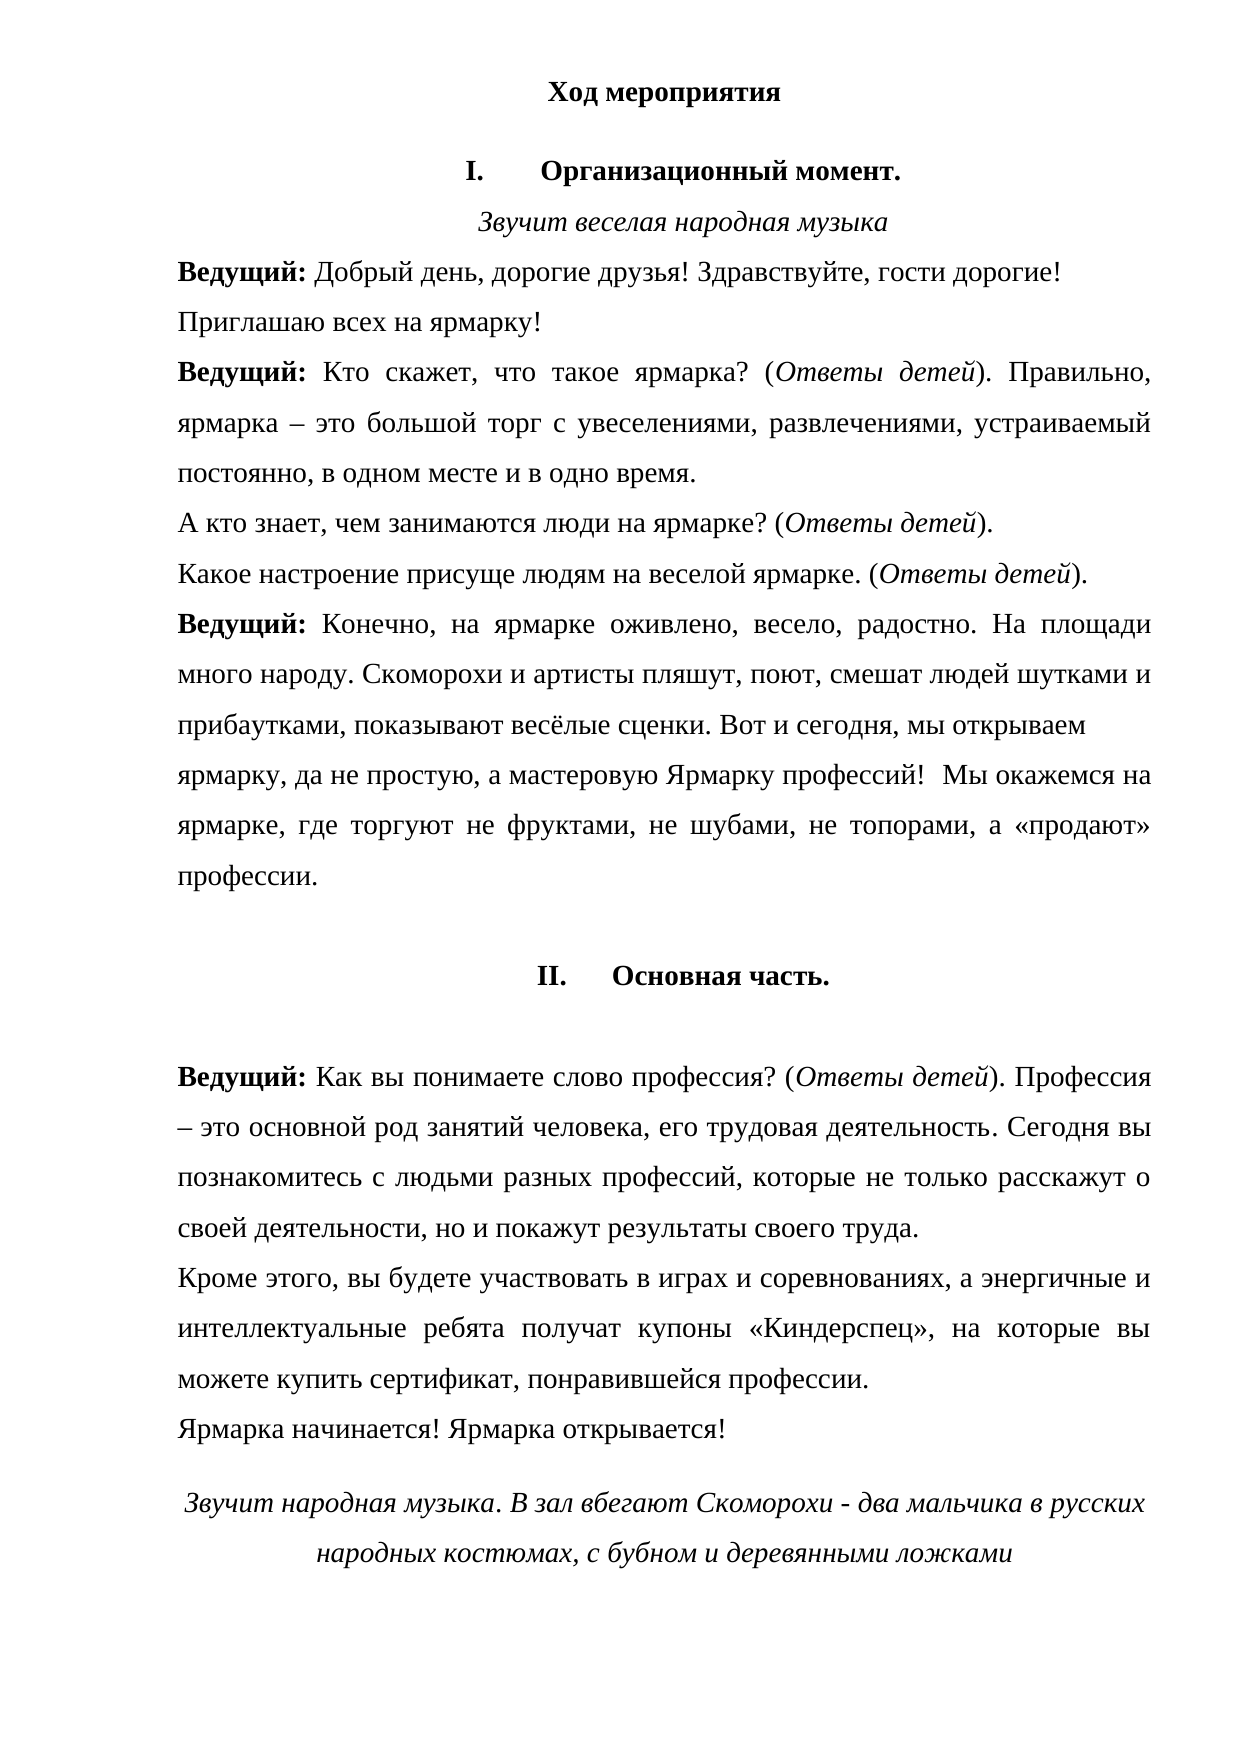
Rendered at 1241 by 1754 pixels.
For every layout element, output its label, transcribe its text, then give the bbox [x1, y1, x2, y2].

text ярмарку, да не простую, а мастеровую Ярмарку профессий! Мы окажемся на ярмарке, где торгуют не фруктами, не шубами, не топорами, а «продают» профессии. [177, 757, 1152, 891]
text Какое настроение присуще людям на веселой ярмарке. (Ответы детей). [177, 556, 1152, 589]
text Кроме этого, вы будете участвовать в играх и соревнованиях, а энергичные и интеллектуальные ребята получат купоны «Киндерспец», на которые вы можете купить сертификат, понравившейся профессии. [177, 1260, 1152, 1394]
text Ведущий: Кто скажет, что такое ярмарка? (Ответы детей). Правильно, ярмарка – это большой торг с увеселениями, развлечениями, устраиваемый постоянно, в одном месте и в одно время. [177, 354, 1152, 489]
text А кто знает, чем занимаются люди на ярмарке? (Ответы детей). [177, 506, 1152, 539]
text Звучит народная музыка. В зал вбегают Скоморохи - два мальчика в русских народных костюмах, с бубном и деревянными ложками [177, 1485, 1152, 1569]
list Организационный момент. [215, 153, 1152, 187]
list Основная часть. [215, 958, 1152, 992]
text Ведущий: Добрый день, дорогие друзья! Здравствуйте, гости дорогие! [177, 254, 1152, 287]
text Приглашаю всех на ярмарку! [177, 304, 1152, 338]
text Звучит веселая народная музыка [177, 204, 1152, 237]
text Ведущий: Конечно, на ярмарке оживлено, весело, радостно. На площади много народу. Скоморохи и артисты пляшут, поют, смешат людей шутками и прибаутками, показывают весёлые сценки. Вот и сегодня, мы открываем [177, 606, 1152, 740]
text Ведущий: Как вы понимаете слово профессия? (Ответы детей). Профессия – это основной род занятий человека, его трудовая деятельность. Сегодня вы познакомитесь с людьми разных профессий, которые не только расскажут о своей деятельности, но и покажут результаты своего труда. [177, 1059, 1152, 1243]
text Ход мероприятия [177, 74, 1152, 107]
text Ярмарка начинается! Ярмарка открывается! [177, 1411, 1152, 1445]
